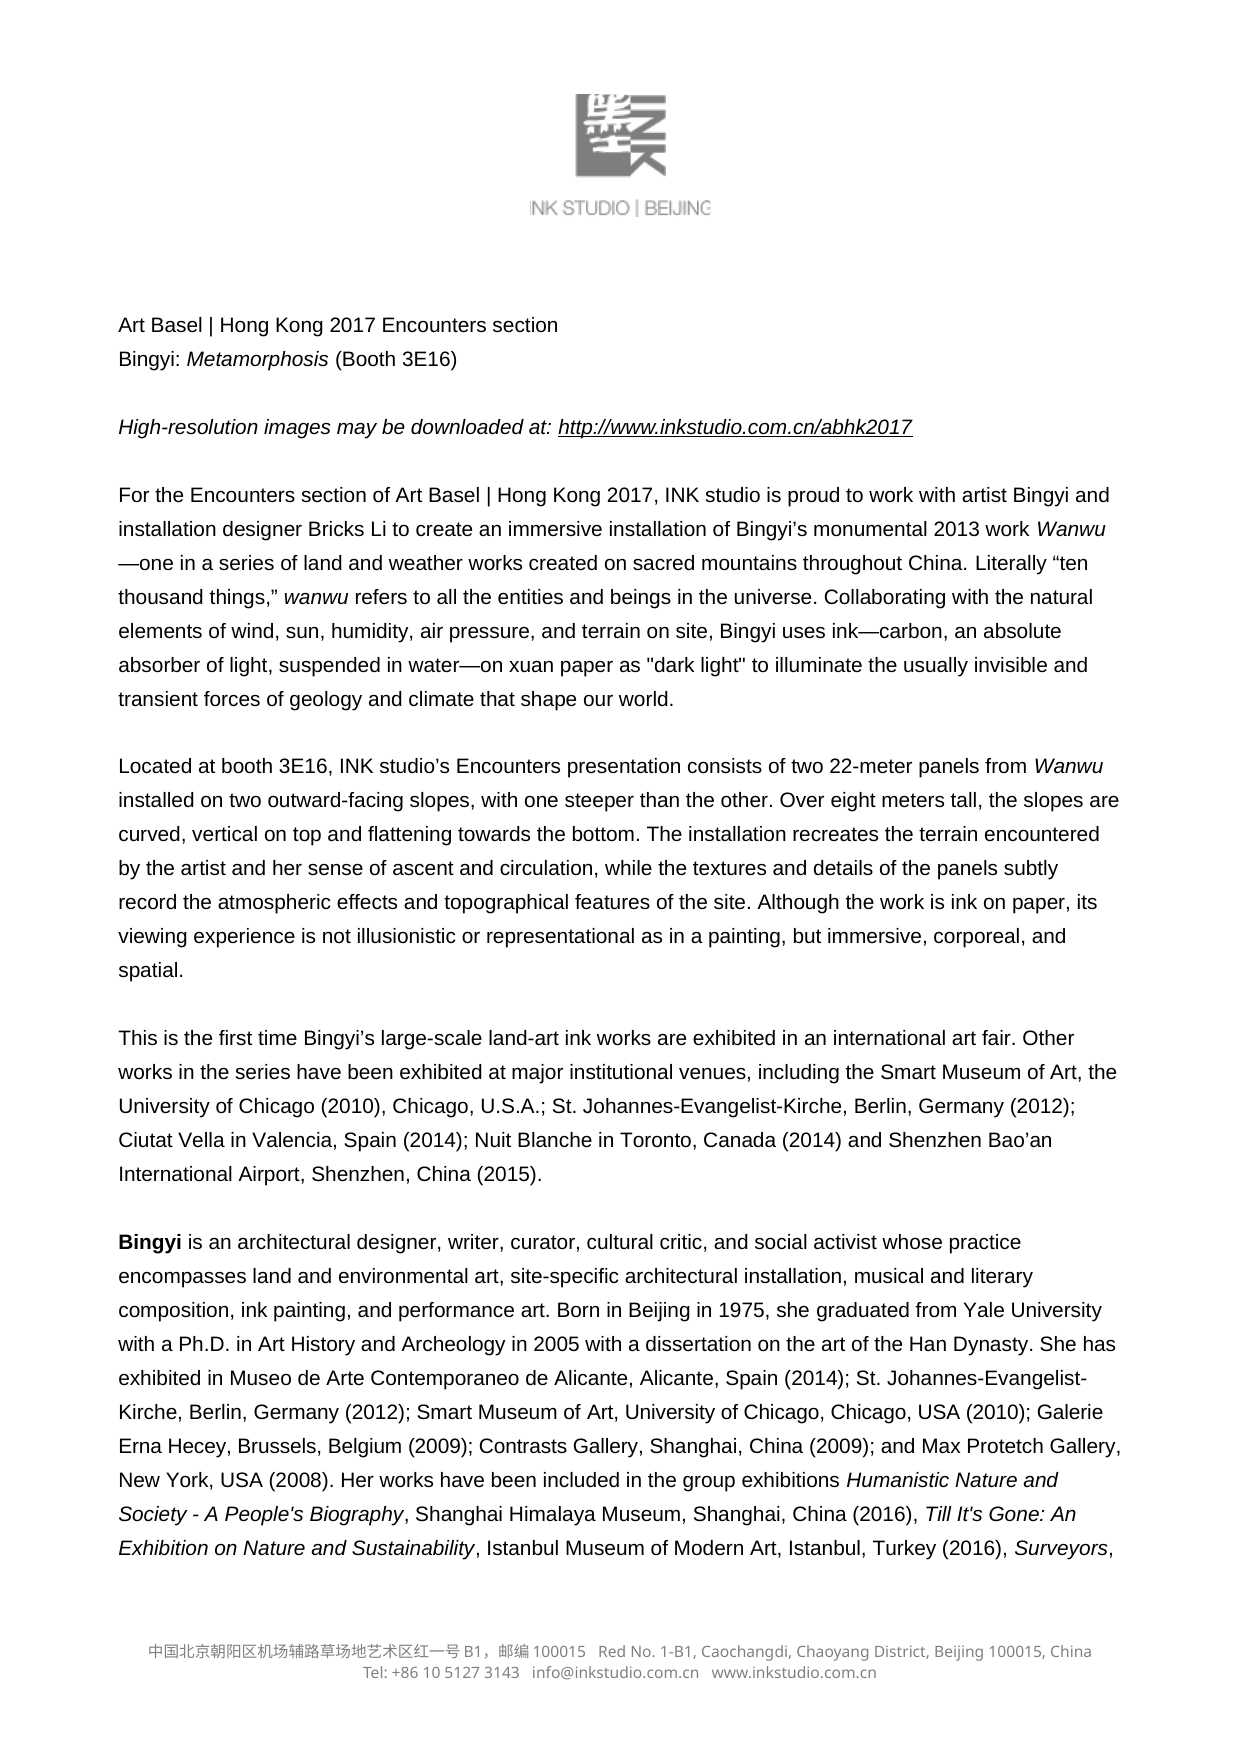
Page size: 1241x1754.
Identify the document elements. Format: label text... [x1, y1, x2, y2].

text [118, 1225, 1122, 1564]
text High-resolution images may be downloaded at: http://www.inkstudio.com.cn/abhk2017 [118, 410, 1122, 444]
text Bingyi: Metamorphosis (Booth 3E16) [118, 342, 1122, 376]
text Located at booth 3E16, INK studio’s Encounters presentation consists of two 22-meter panels from Wanwu installed on two outward-facing slopes, with one steeper than the other. Over eight meters tall, the slopes are curved, vertical on top and flattening towards the bottom. The installation recreates the terrain encountered by the artist and her sense of ascent and circulation, while the textures and details of the panels subtly record the atmospheric effects and topographical features of the site. Although the work is ink on paper, its viewing experience is not illusionistic or representational as in a painting, but immersive, corporeal, and spatial. [118, 749, 1122, 987]
text Art Basel | Hong Kong 2017 Encounters section [118, 308, 1122, 342]
text This is the first time Bingyi’s large-scale land-art ink works are exhibited in an international art fair. Other works in the series have been exhibited at major institutional venues, including the Smart Museum of Art, the University of Chicago (2010), Chicago, U.S.A.; St. Johannes-Evangelist-Kirche, Berlin, Germany (2012); Ciutat Vella in Valencia, Spain (2014); Nuit Blanche in Toronto, Canada (2014) and Shenzhen Bao’an International Airport, Shenzhen, China (2015). [118, 1021, 1122, 1191]
text For the Encounters section of Art Basel | Hong Kong 2017, INK studio is proud to work with artist Bingyi and installation designer Bricks Li to create an immersive installation of Bingyi’s monumental 2013 work Wanwu—one in a series of land and weather works created on sacred mountains throughout China. Literally “ten thousand things,” wanwu refers to all the entities and beings in the universe. Collaborating with the natural elements of wind, sun, humidity, air pressure, and terrain on site, Bingyi uses ink—carbon, an absolute absorber of light, suspended in water—on xuan paper as "dark light" to illuminate the usually invisible and transient forces of geology and climate that shape our world. [118, 478, 1122, 715]
